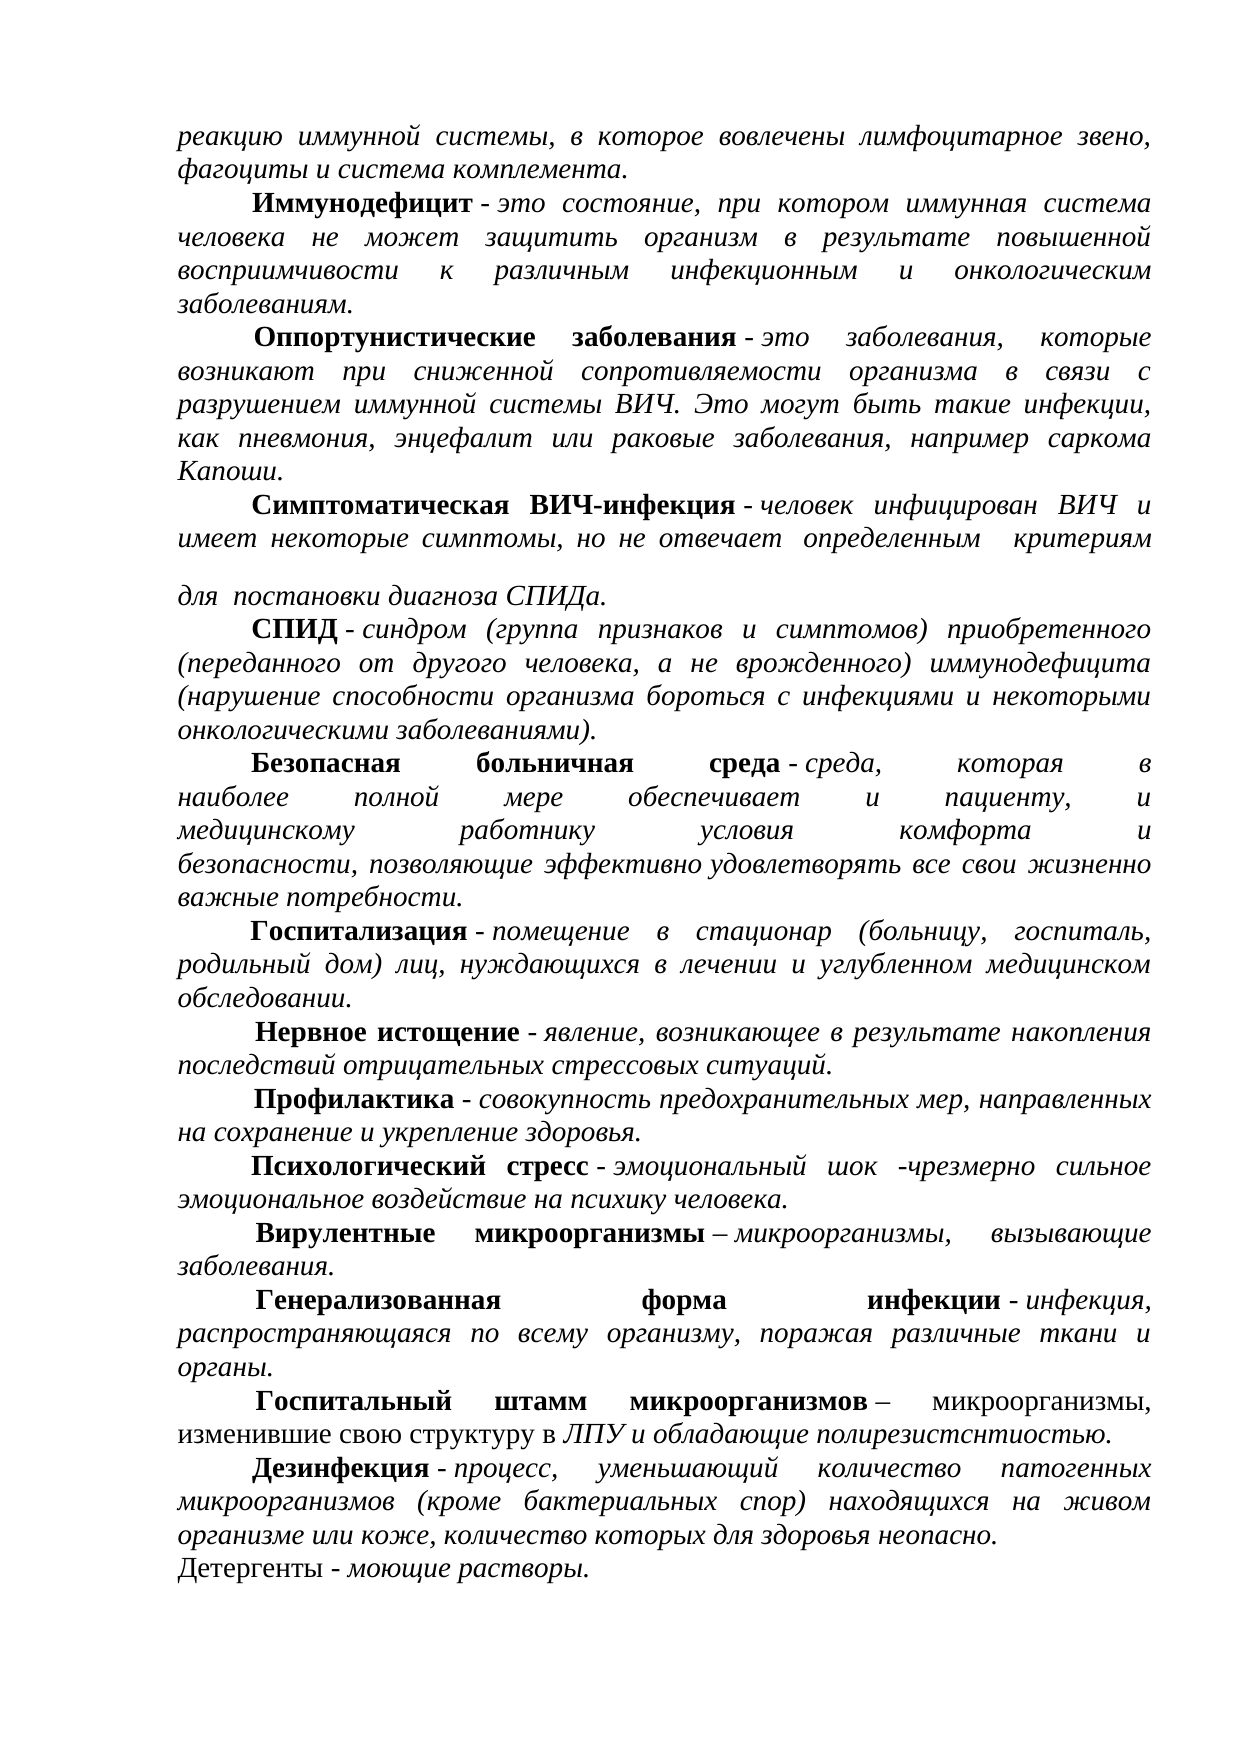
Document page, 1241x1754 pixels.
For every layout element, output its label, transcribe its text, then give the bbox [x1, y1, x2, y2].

text Вирулентные микроорганизмы – микроорганизмы, вызывающие заболевания. [177, 1215, 1152, 1282]
text Детергенты - моющие растворы. [177, 1550, 1152, 1584]
text СПИД - синдром (группа признаков и симптомов) приобретенного (переданного от другого человека, а не врожденного) иммунодефицита (нарушение способности организма бороться с инфекциями и некоторыми онкологическими заболеваниями). [177, 611, 1152, 745]
text Симптоматическая ВИЧ-инфекция - человек инфицирован ВИЧ и имеет некоторые симптомы, но не отвечает определенным критериям для постановки диагноза СПИДа. [177, 487, 1152, 611]
text Госпитальный штамм микроорганизмов – микроорганизмы, изменившие свою структуру в ЛПУ и обладающие полирезистснтиостью. [177, 1383, 1152, 1450]
text Психологический стресс - эмоциональный шок -чрезмерно сильное эмоциональное воздействие на психику человека. [177, 1148, 1152, 1215]
text Иммунодефицит - это состояние, при котором иммунная система человека не может защитить организм в результате повышенной восприимчивости к различным инфекционным и онкологическим заболеваниям. [177, 185, 1152, 319]
text Оппортунистические заболевания - это заболевания, которые возникают при сниженной сопротивляемости организма в связи с разрушением иммунной системы ВИЧ. Это могут быть такие инфекции, как пневмония, энцефалит или раковые заболевания, например саркома Капоши. [177, 319, 1152, 487]
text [177, 118, 1152, 185]
text Безопасная больничная среда - среда, которая в наиболее полной мере обеспечивает и пациенту, и медицинскому работнику условия комфорта и безопасности, позволяющие эффективно удовлетворять все свои жизненно важные потребности. [177, 745, 1152, 913]
text Госпитализация - помещение в стационар (больницу, госпиталь, родильный дом) лиц, нуждающихся в лечении и углубленном медицинском обследовании. [177, 913, 1152, 1014]
text Нервное истощение - явление, возникающее в результате накопления последствий отрицательных стрессовых ситуаций. [177, 1014, 1152, 1081]
text Генерализованная форма инфекции - инфекция, распространяющаяся по всему организму, поражая различные ткани и органы. [177, 1282, 1152, 1383]
text Профилактика - совокупность предохранительных мер, направленных на сохранение и укрепление здоровья. [177, 1081, 1152, 1148]
text Дезинфекция - процесс, уменьшающий количество патогенных микроорганизмов (кроме бактериальных спор) находящихся на живом организме или коже, количество которых для здоровья неопасно. [177, 1450, 1152, 1550]
